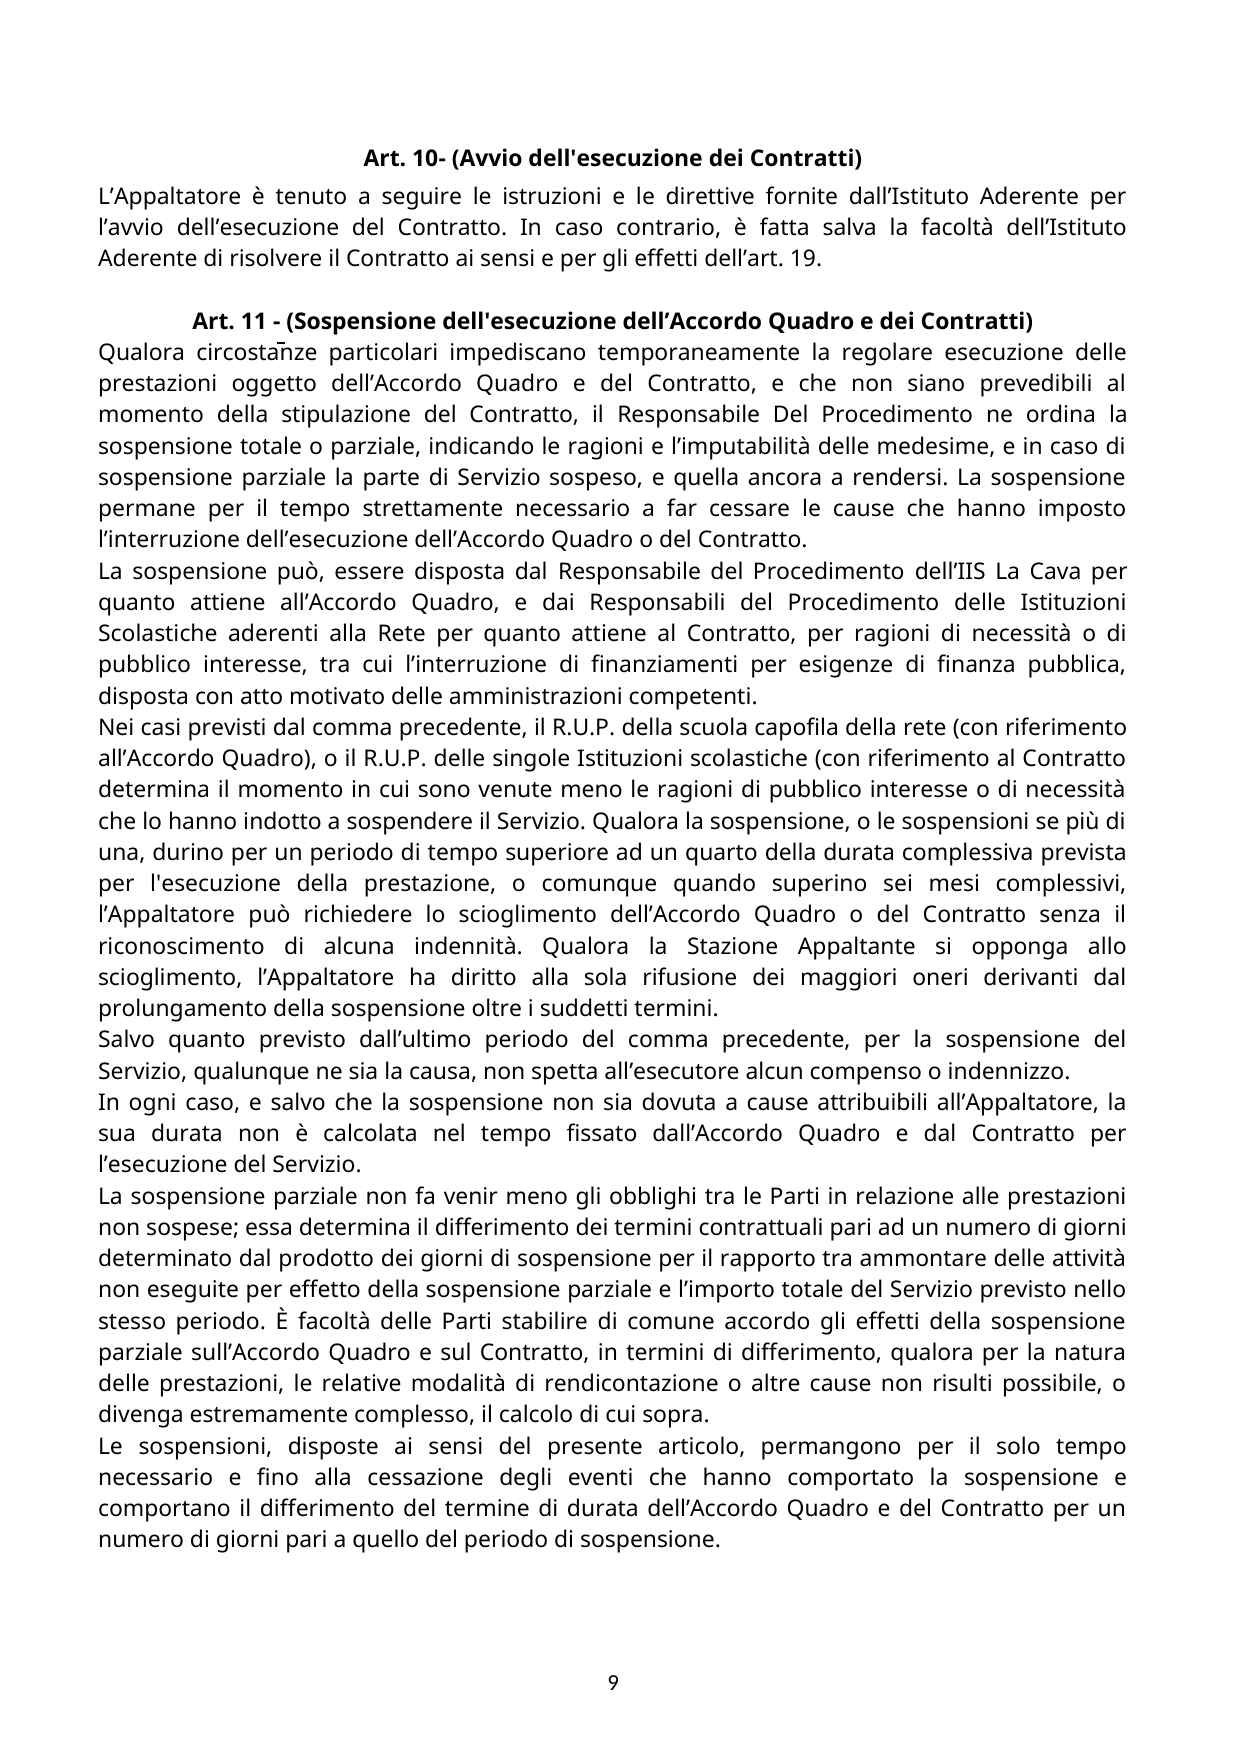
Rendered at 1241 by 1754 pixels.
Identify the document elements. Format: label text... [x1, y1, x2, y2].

text Le sospensioni, disposte ai sensi del presente articolo, permangono per il solo tempo necessario e fino alla cessazione degli eventi che hanno comportato la sospensione e comportano il differimento del termine di durata dell’Accordo Quadro e del Contratto per un numero di giorni pari a quello del periodo di sospensione. [98, 1430, 1128, 1555]
text La sospensione può, essere disposta dal Responsabile del Procedimento dell’IIS La Cava per quanto attiene all’Accordo Quadro, e dai Responsabili del Procedimento delle Istituzioni Scolastiche aderenti alla Rete per quanto attiene al Contratto, per ragioni di necessità o di pubblico interesse, tra cui l’interruzione di finanziamenti per esigenze di finanza pubblica, disposta con atto motivato delle amministrazioni competenti. [98, 555, 1128, 711]
text Art. 10 - (Avvio dell'esecuzione dei Contratti) [98, 142, 1128, 173]
text Art. 11 - (Sospensione dell'esecuzione dell’Accordo Quadro e dei Contratti) [98, 305, 1128, 336]
text In ogni caso, e salvo che la sospensione non sia dovuta a cause attribuibili all’Appaltatore, la sua durata non è calcolata nel tempo fissato dall’Accordo Quadro e dal Contratto per l’esecuzione del Servizio. [98, 1086, 1128, 1180]
text Nei casi previsti dal comma precedente, il R.U.P. della scuola capofila della rete (con riferimento all’Accordo Quadro), o il R.U.P. delle singole Istituzioni scolastiche (con riferimento al Contratto determina il momento in cui sono venute meno le ragioni di pubblico interesse o di necessità che lo hanno indotto a sospendere il Servizio. Qualora la sospensione, o le sospensioni se più di una, durino per un periodo di tempo superiore ad un quarto della durata complessiva prevista per l'esecuzione della prestazione, o comunque quando superino sei mesi complessivi, l’Appaltatore può richiedere lo scioglimento dell’Accordo Quadro o del Contratto senza il riconoscimento di alcuna indennità. Qualora la Stazione Appaltante si opponga allo scioglimento, l’Appaltatore ha diritto alla sola rifusione dei maggiori oneri derivanti dal prolungamento della sospensione oltre i suddetti termini. [98, 711, 1128, 1023]
text Qualora circostanze particolari impediscano temporaneamente la regolare esecuzione delle prestazioni oggetto dell’Accordo Quadro e del Contratto, e che non siano prevedibili al momento della stipulazione del Contratto, il Responsabile Del Procedimento ne ordina la sospensione totale o parziale, indicando le ragioni e l’imputabilità delle medesime, e in caso di sospensione parziale la parte di Servizio sospeso, e quella ancora a rendersi. La sospensione permane per il tempo strettamente necessario a far cessare le cause che hanno imposto l’interruzione dell’esecuzione dell’Accordo Quadro o del Contratto. [98, 336, 1128, 555]
text La sospensione parziale non fa venir meno gli obblighi tra le Parti in relazione alle prestazioni non sospese; essa determina il differimento dei termini contrattuali pari ad un numero di giorni determinato dal prodotto dei giorni di sospensione per il rapporto tra ammontare delle attività non eseguite per effetto della sospensione parziale e l’importo totale del Servizio previsto nello stesso periodo. È facoltà delle Parti stabilire di comune accordo gli effetti della sospensione parziale sull’Accordo Quadro e sul Contratto, in termini di differimento, qualora per la natura delle prestazioni, le relative modalità di rendicontazione o altre cause non risulti possibile, o divenga estremamente complesso, il calcolo di cui sopra. [98, 1180, 1128, 1430]
text Salvo quanto previsto dall’ultimo periodo del comma precedente, per la sospensione del Servizio, qualunque ne sia la causa, non spetta all’esecutore alcun compenso o indennizzo. [98, 1023, 1128, 1086]
text L’Appaltatore è tenuto a seguire le istruzioni e le direttive fornite dall’Istituto Aderente per l’avvio dell’esecuzione del Contratto. In caso contrario, è fatta salva la facoltà dell’Istituto Aderente di risolvere il Contratto ai sensi e per gli effetti dell’art. 19. [98, 180, 1128, 273]
